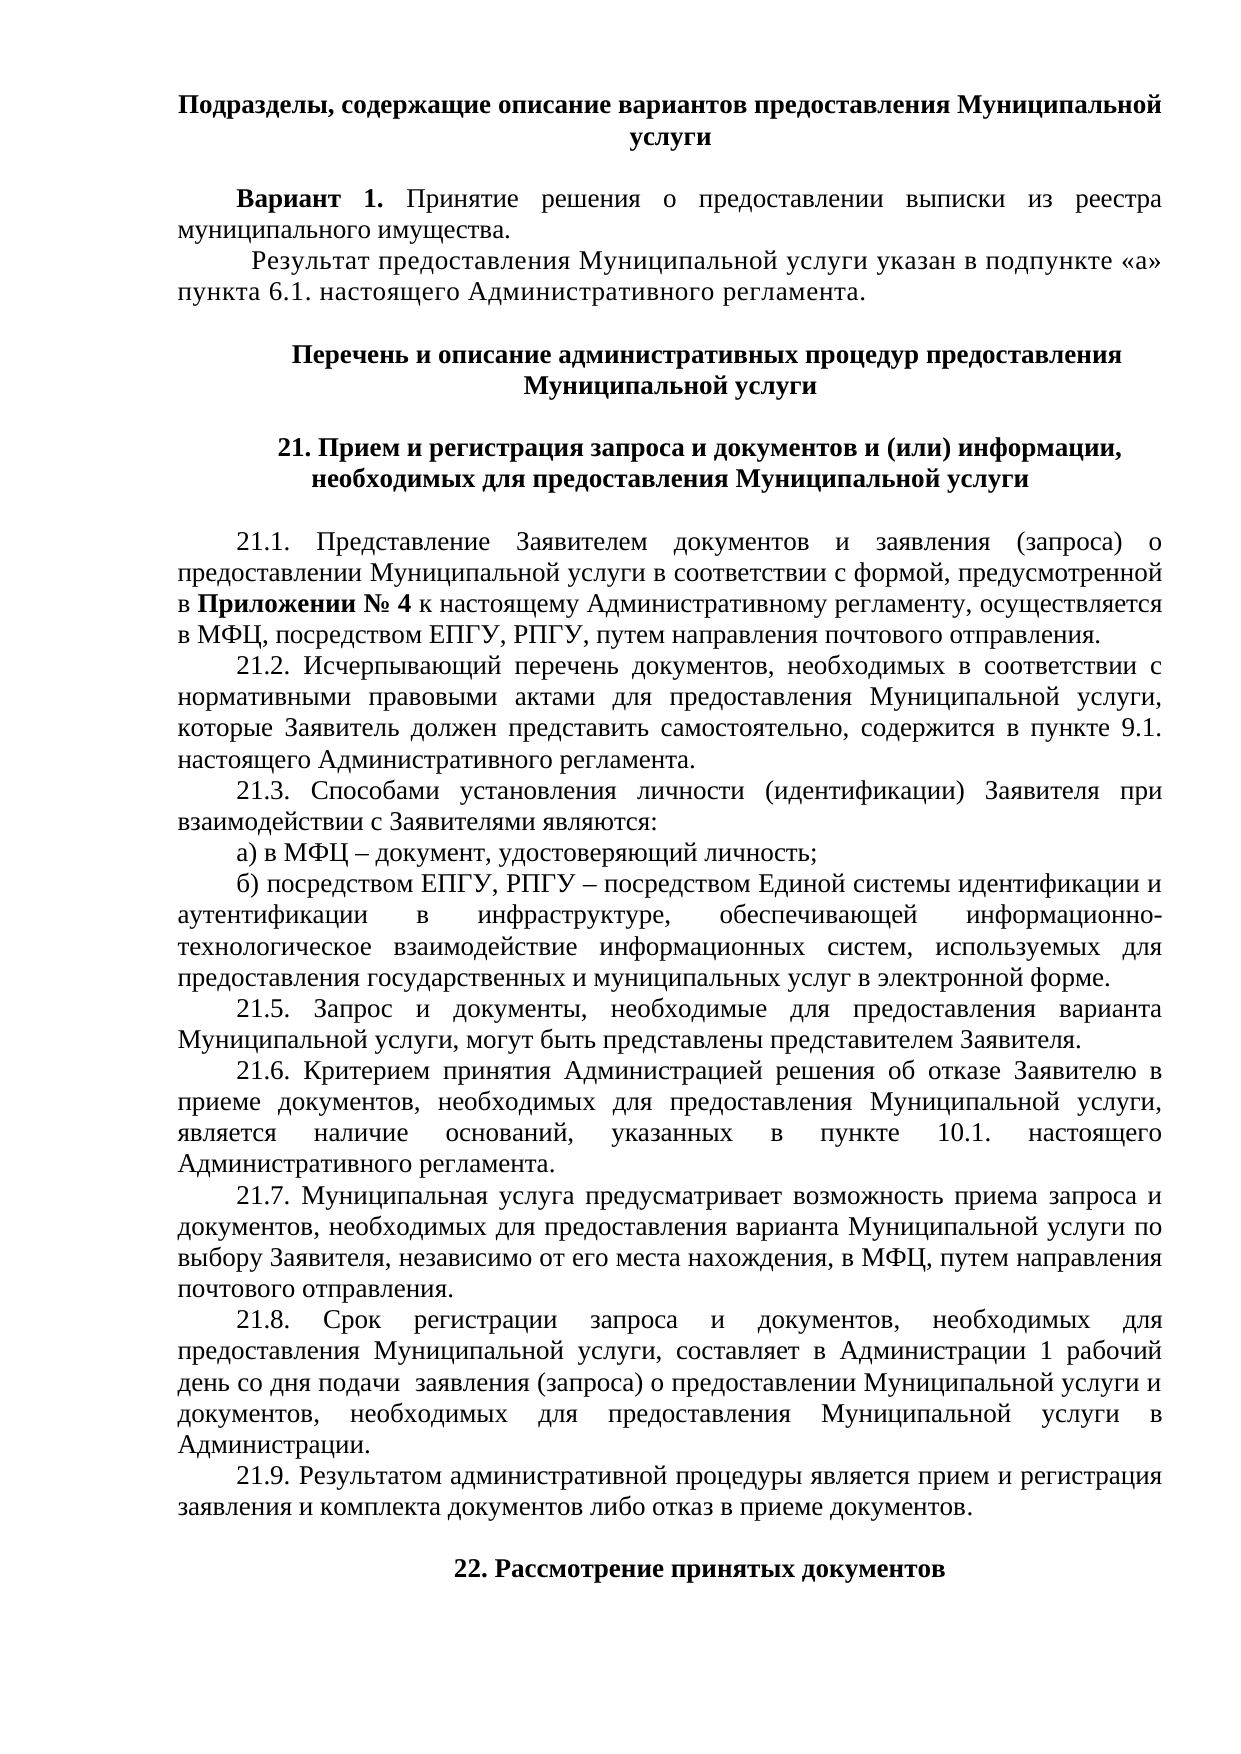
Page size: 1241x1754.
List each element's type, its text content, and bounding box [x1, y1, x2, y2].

list 21.5. Запрос и документы, необходимые для предоставления варианта Муниципальной услуги, могут быть представлены представителем Заявителя. [177, 992, 1163, 1054]
list 21.6. Критерием принятия Администрацией решения об отказе Заявителю в приеме документов, необходимых для предоставления Муниципальной услуги, является наличие оснований, указанных в пункте 10.1. настоящего Административного регламента. [177, 1054, 1163, 1179]
text 21.9. Результатом административной процедуры является прием и регистрация заявления и комплекта документов либо отказ в приеме документов. [177, 1459, 1163, 1521]
text Перечень и описание административных процедур предоставления Муниципальной услуги [177, 338, 1163, 400]
list Вариант 1. Принятие решения о предоставлении выписки из реестра муниципального имущества. [177, 182, 1163, 244]
list 21.3. Способами установления личности (идентификации) Заявителя при взаимодействии с Заявителями являются: [177, 774, 1163, 836]
list 21. Прием и регистрация запроса и документов и (или) информации, необходимых для предоставления Муниципальной услуги [177, 431, 1163, 493]
text Результат предоставления Муниципальной услуги указан в подпункте «а» пункта 6.1. настоящего Административного регламента. [177, 244, 1163, 307]
list а) в МФЦ – документ, удостоверяющий личность; [177, 836, 1163, 867]
list б) посредством ЕПГУ, РПГУ – посредством Единой системы идентификации и аутентификации в инфраструктуре, обеспечивающей информационно-технологическое взаимодействие информационных систем, используемых для предоставления государственных и муниципальных услуг в электронной форме. [177, 867, 1163, 992]
list 21.2. Исчерпывающий перечень документов, необходимых в соответствии с нормативными правовыми актами для предоставления Муниципальной услуги, которые Заявитель должен представить самостоятельно, содержится в пункте 9.1. настоящего Административного регламента. [177, 649, 1163, 774]
list 22. Рассмотрение принятых документов [177, 1552, 1163, 1584]
list Подразделы, содержащие описание вариантов предоставления Муниципальной услуги [177, 89, 1163, 151]
list 21.1. Представление Заявителем документов и заявления (запроса) о предоставлении Муниципальной услуги в соответствии с формой, предусмотренной в Приложении № 4 к настоящему Административному регламенту, осуществляется в МФЦ, посредством ЕПГУ, РПГУ, путем направления почтового отправления. [177, 525, 1163, 649]
list 21.7. Муниципальная услуга предусматривает возможность приема запроса и документов, необходимых для предоставления варианта Муниципальной услуги по выбору Заявителя, независимо от его места нахождения, в МФЦ, путем направления почтового отправления. [177, 1179, 1163, 1303]
list 21.8. Срок регистрации запроса и документов, необходимых для предоставления Муниципальной услуги, составляет в Администрации 1 рабочий день со дня подачи заявления (запроса) о предоставлении Муниципальной услуги и документов, необходимых для предоставления Муниципальной услуги в Администрации. [177, 1303, 1163, 1459]
